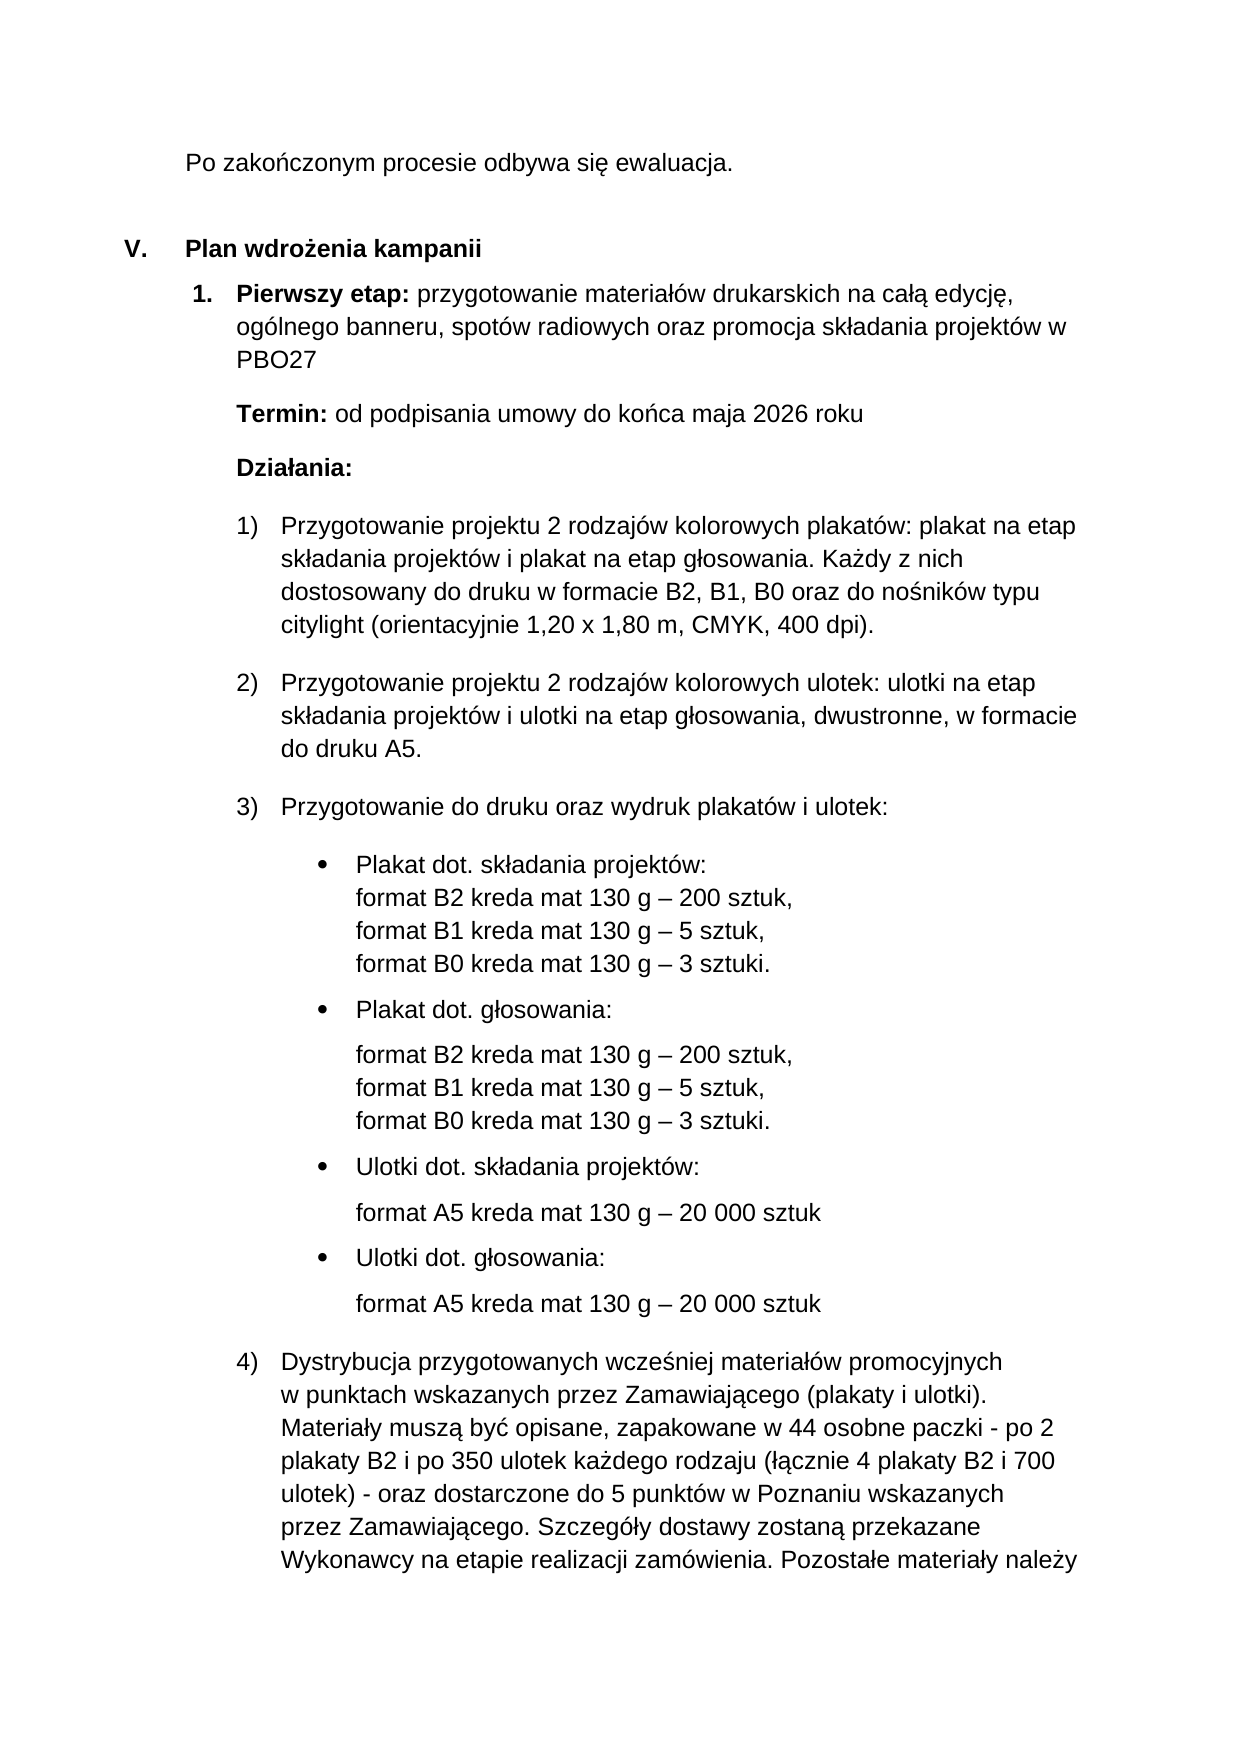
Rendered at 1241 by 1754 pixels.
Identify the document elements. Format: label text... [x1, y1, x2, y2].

list Ulotki dot. składania projektów: [318, 1152, 1093, 1181]
list Przygotowanie projektu 2 rodzajów kolorowych ulotek: ulotki na etap składania projektów i ulotki na etap głosowania, dwustronne, w formacie do druku A5. [236, 668, 1093, 763]
list Plan wdrożenia kampanii [148, 233, 1093, 262]
list Ulotki dot. głosowania: [318, 1243, 1093, 1272]
list Przygotowanie projektu 2 rodzajów kolorowych plakatów: plakat na etap składania projektów i plakat na etap głosowania. Każdy z nich dostosowany do druku w formacie B2, B1, B0 oraz do nośników typu citylight (orientacyjnie 1,20 x 1,80 m, CMYK, 400 dpi). [236, 511, 1093, 639]
text format B2 kreda mat 130 g – 200 sztuk, [356, 883, 1093, 912]
list Pierwszy etap: przygotowanie materiałów drukarskich na całą edycję, ogólnego banneru, spotów radiowych oraz promocja składania projektów w PBO27 [192, 279, 1093, 374]
text format A5 kreda mat 130 g – 20 000 sztuk [301, 1197, 1093, 1226]
text format B0 kreda mat 130 g – 3 sztuki. [356, 949, 1093, 978]
text format B1 kreda mat 130 g – 5 sztuk, [356, 916, 1093, 945]
text Działania: [236, 453, 1093, 482]
text format B2 kreda mat 130 g – 200 sztuk, [356, 1040, 1093, 1069]
text Po zakończonym procesie odbywa się ewaluacja. [185, 148, 1093, 208]
text format B0 kreda mat 130 g – 3 sztuki. [356, 1106, 1093, 1135]
list Plakat dot. głosowania: [318, 995, 1093, 1023]
text Termin: od podpisania umowy do końca maja 2026 roku [236, 399, 1093, 428]
list Plakat dot. składania projektów: [318, 850, 1093, 879]
text format B1 kreda mat 130 g – 5 sztuk, [356, 1073, 1093, 1102]
list Przygotowanie do druku oraz wydruk plakatów i ulotek: [236, 792, 1093, 821]
text format A5 kreda mat 130 g – 20 000 sztuk [301, 1289, 1093, 1317]
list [236, 1347, 1093, 1573]
